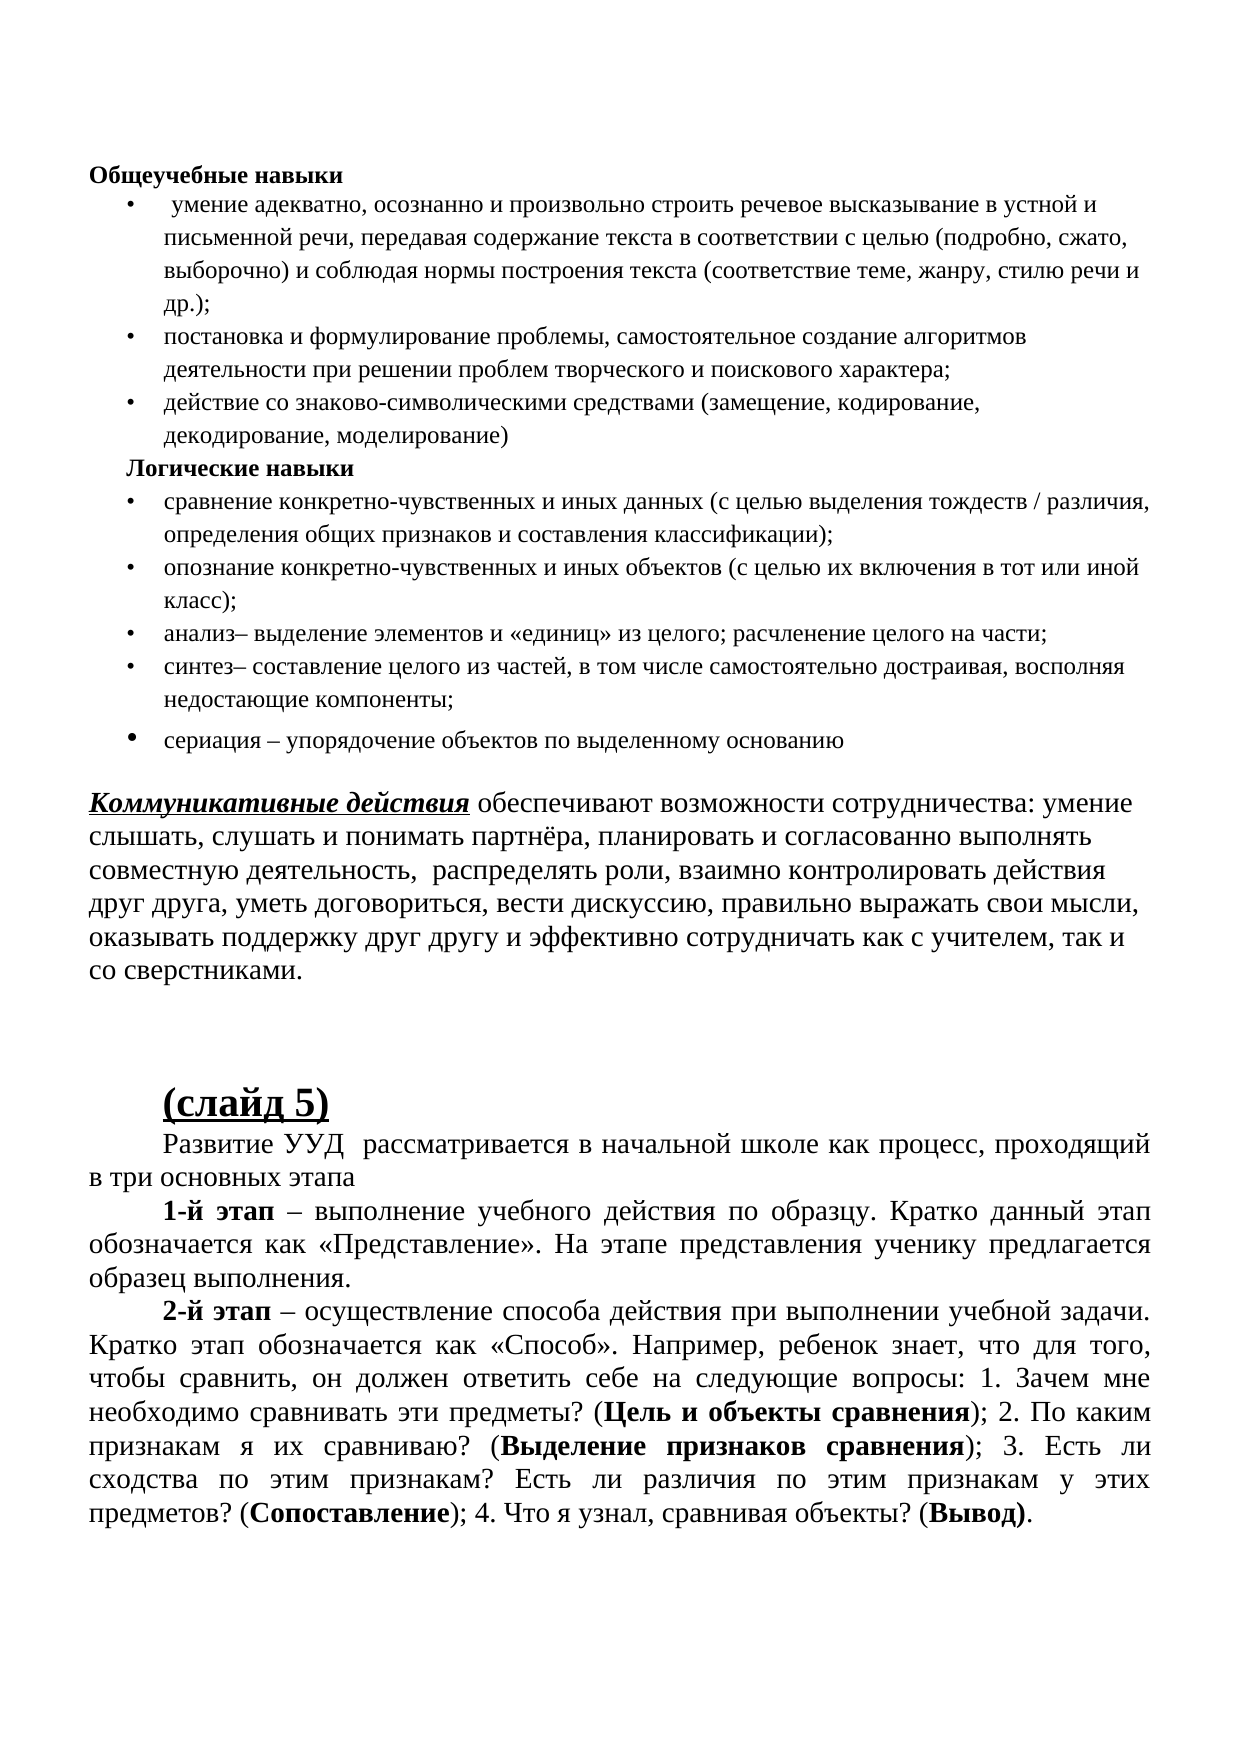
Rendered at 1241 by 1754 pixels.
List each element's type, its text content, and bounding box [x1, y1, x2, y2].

text (слайд 5) [89, 1078, 1152, 1126]
text Коммуникативные действия обеспечивают возможности сотрудничества: умение слышать, слушать и понимать партнёра, планировать и согласованно выполнять совместную деятельность, распределять роли, взаимно контролировать действия друг друга, уметь договориться, вести дискуссию, правильно выражать свои мысли, оказывать поддержку друг другу и эффективно сотрудничать как с учителем, так и со сверстниками. [89, 785, 1152, 986]
list опознание конкретно-чувственных и иных объектов (с целью их включения в тот или иной класс); [126, 552, 1152, 614]
list умение адекватно, осознанно и произвольно строить речевое высказывание в устной и письменной речи, передавая содержание текста в соответствии с целью (подробно, сжато, выборочно) и соблюдая нормы построения текста (соответствие теме, жанру, стилю речи и др.); [126, 189, 1152, 317]
list действие со знаково-символическими средствами (замещение, кодирование, декодирование, моделирование) [126, 387, 1152, 449]
list сериация – упорядочение объектов по выделенному основанию [126, 717, 1152, 756]
text 1-й этап – выполнение учебного действия по образцу. Кратко данный этап обозначается как «Представление». На этапе представления ученику предлагается образец выполнения. [89, 1193, 1152, 1293]
text Развитие УУД рассматривается в начальной школе как процесс, проходящий в три основных этапа [89, 1126, 1152, 1193]
list синтез– составление целого из частей, в том числе самостоятельно достраивая, восполняя недостающие компоненты; [126, 651, 1152, 713]
list анализ– выделение элементов и «единиц» из целого; расчленение целого на части; [126, 618, 1152, 647]
list сравнение конкретно-чувственных и иных данных (с целью выделения тождеств / различия, определения общих признаков и составления классификации); [126, 486, 1152, 548]
text 2-й этап – осуществление способа действия при выполнении учебной задачи. Кратко этап обозначается как «Способ». Например, ребенок знает, что для того, чтобы сравнить, он должен ответить себе на следующие вопросы: 1. Зачем мне необходимо сравнивать эти предметы? (Цель и объекты сравнения); 2. По каким признакам я их сравниваю? (Выделение признаков сравнения); 3. Есть ли сходства по этим признакам? Есть ли различия по этим признакам у этих предметов? (Сопоставление); 4. Что я узнал, сравнивая объекты? (Вывод). [89, 1293, 1152, 1528]
text Общеучебные навыки [89, 160, 1152, 189]
text Логические навыки [126, 453, 1152, 482]
list постановка и формулирование проблемы, самостоятельное создание алгоритмов деятельности при решении проблем творческого и поискового характера; [126, 321, 1152, 383]
